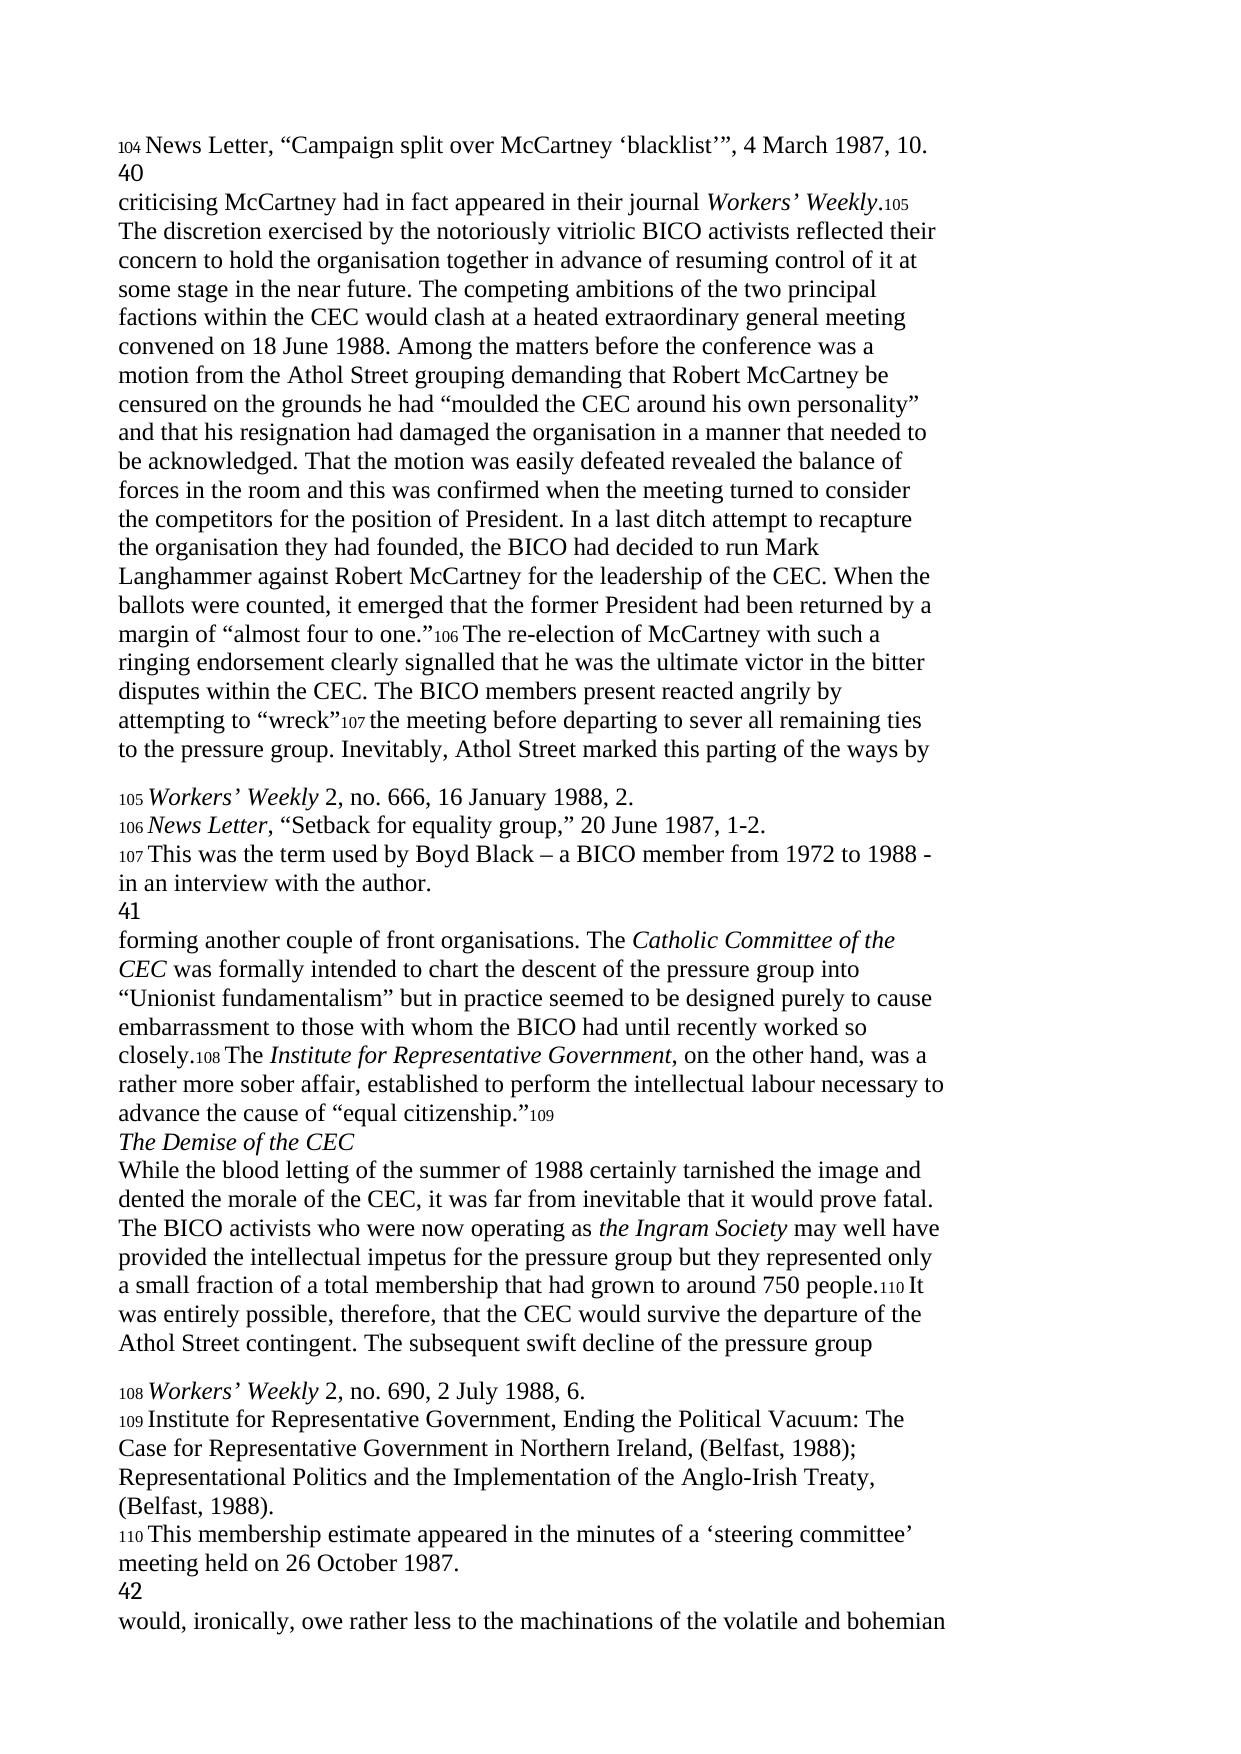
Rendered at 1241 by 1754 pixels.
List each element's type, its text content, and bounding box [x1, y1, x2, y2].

text forces in the room and this was confirmed when the meeting turned to consider [118, 475, 1122, 504]
text 106 News Letter, “Setback for equality group,” 20 June 1987, 1-2. [118, 810, 1122, 839]
text Athol Street contingent. The subsequent swift decline of the pressure group [118, 1328, 1122, 1357]
text in an interview with the author. [118, 868, 1122, 897]
text censured on the grounds he had “moulded the CEC around his own personality” [118, 389, 1122, 417]
text some stage in the near future. The competing ambitions of the two principal [118, 274, 1122, 302]
text The BICO activists who were now operating as the Ingram Society may well have [118, 1213, 1122, 1242]
text 104 News Letter, “Campaign split over McCartney ‘blacklist’”, 4 March 1987, 10. [118, 130, 1122, 159]
text 40 [118, 159, 1122, 187]
text rather more sober affair, established to perform the intellectual labour necessary to [118, 1069, 1122, 1098]
text was entirely possible, therefore, that the CEC would survive the departure of the [118, 1299, 1122, 1328]
text would, ironically, owe rather less to the machinations of the volatile and bohemian [118, 1606, 1122, 1634]
text disputes within the CEC. The BICO members present reacted angrily by [118, 676, 1122, 705]
text The Demise of the CEC [118, 1127, 1122, 1155]
text 105 Workers’ Weekly 2, no. 666, 16 January 1988, 2. [118, 782, 1122, 810]
text CEC was formally intended to chart the descent of the pressure group into [118, 954, 1122, 983]
text be acknowledged. That the motion was easily defeated revealed the balance of [118, 446, 1122, 475]
text (Belfast, 1988). [118, 1491, 1122, 1519]
text Langhammer against Robert McCartney for the leadership of the CEC. When the [118, 561, 1122, 590]
text criticising McCartney had in fact appeared in their journal Workers’ Weekly.105 [118, 187, 1122, 216]
text factions within the CEC would clash at a heated extraordinary general meeting [118, 302, 1122, 331]
text While the blood letting of the summer of 1988 certainly tarnished the image and [118, 1155, 1122, 1184]
text closely.108 The Institute for Representative Government, on the other hand, was a [118, 1040, 1122, 1069]
text concern to hold the organisation together in advance of resuming control of it at [118, 245, 1122, 274]
text dented the morale of the CEC, it was far from inevitable that it would prove fatal. [118, 1184, 1122, 1213]
text ringing endorsement clearly signalled that he was the ultimate victor in the bitter [118, 647, 1122, 676]
text to the pressure group. Inevitably, Athol Street marked this parting of the ways by [118, 734, 1122, 762]
text margin of “almost four to one.”106 The re-election of McCartney with such a [118, 619, 1122, 647]
text The discretion exercised by the notoriously vitriolic BICO activists reflected their [118, 216, 1122, 245]
text ballots were counted, it emerged that the former President had been returned by a [118, 590, 1122, 619]
text Representational Politics and the Implementation of the Anglo-Irish Treaty, [118, 1462, 1122, 1491]
text and that his resignation had damaged the organisation in a manner that needed to [118, 417, 1122, 446]
text attempting to “wreck”107 the meeting before departing to sever all remaining ties [118, 705, 1122, 734]
text 108 Workers’ Weekly 2, no. 690, 2 July 1988, 6. [118, 1376, 1122, 1404]
text provided the intellectual impetus for the pressure group but they represented only [118, 1242, 1122, 1270]
text motion from the Athol Street grouping demanding that Robert McCartney be [118, 360, 1122, 389]
text 107 This was the term used by Boyd Black – a BICO member from 1972 to 1988 - [118, 839, 1122, 868]
text a small fraction of a total membership that had grown to around 750 people.110 It [118, 1270, 1122, 1299]
text Case for Representative Government in Northern Ireland, (Belfast, 1988); [118, 1433, 1122, 1462]
text meeting held on 26 October 1987. [118, 1548, 1122, 1577]
text advance the cause of “equal citizenship.”109 [118, 1098, 1122, 1127]
text 42 [118, 1577, 1122, 1606]
text 109 Institute for Representative Government, Ending the Political Vacuum: The [118, 1404, 1122, 1433]
text the competitors for the position of President. In a last ditch attempt to recapture [118, 504, 1122, 532]
text 110 This membership estimate appeared in the minutes of a ‘steering committee’ [118, 1519, 1122, 1548]
text embarrassment to those with whom the BICO had until recently worked so [118, 1012, 1122, 1040]
text “Unionist fundamentalism” but in practice seemed to be designed purely to cause [118, 983, 1122, 1012]
text forming another couple of front organisations. The Catholic Committee of the [118, 925, 1122, 954]
text the organisation they had founded, the BICO had decided to run Mark [118, 532, 1122, 561]
text 41 [118, 897, 1122, 925]
text convened on 18 June 1988. Among the matters before the conference was a [118, 331, 1122, 360]
